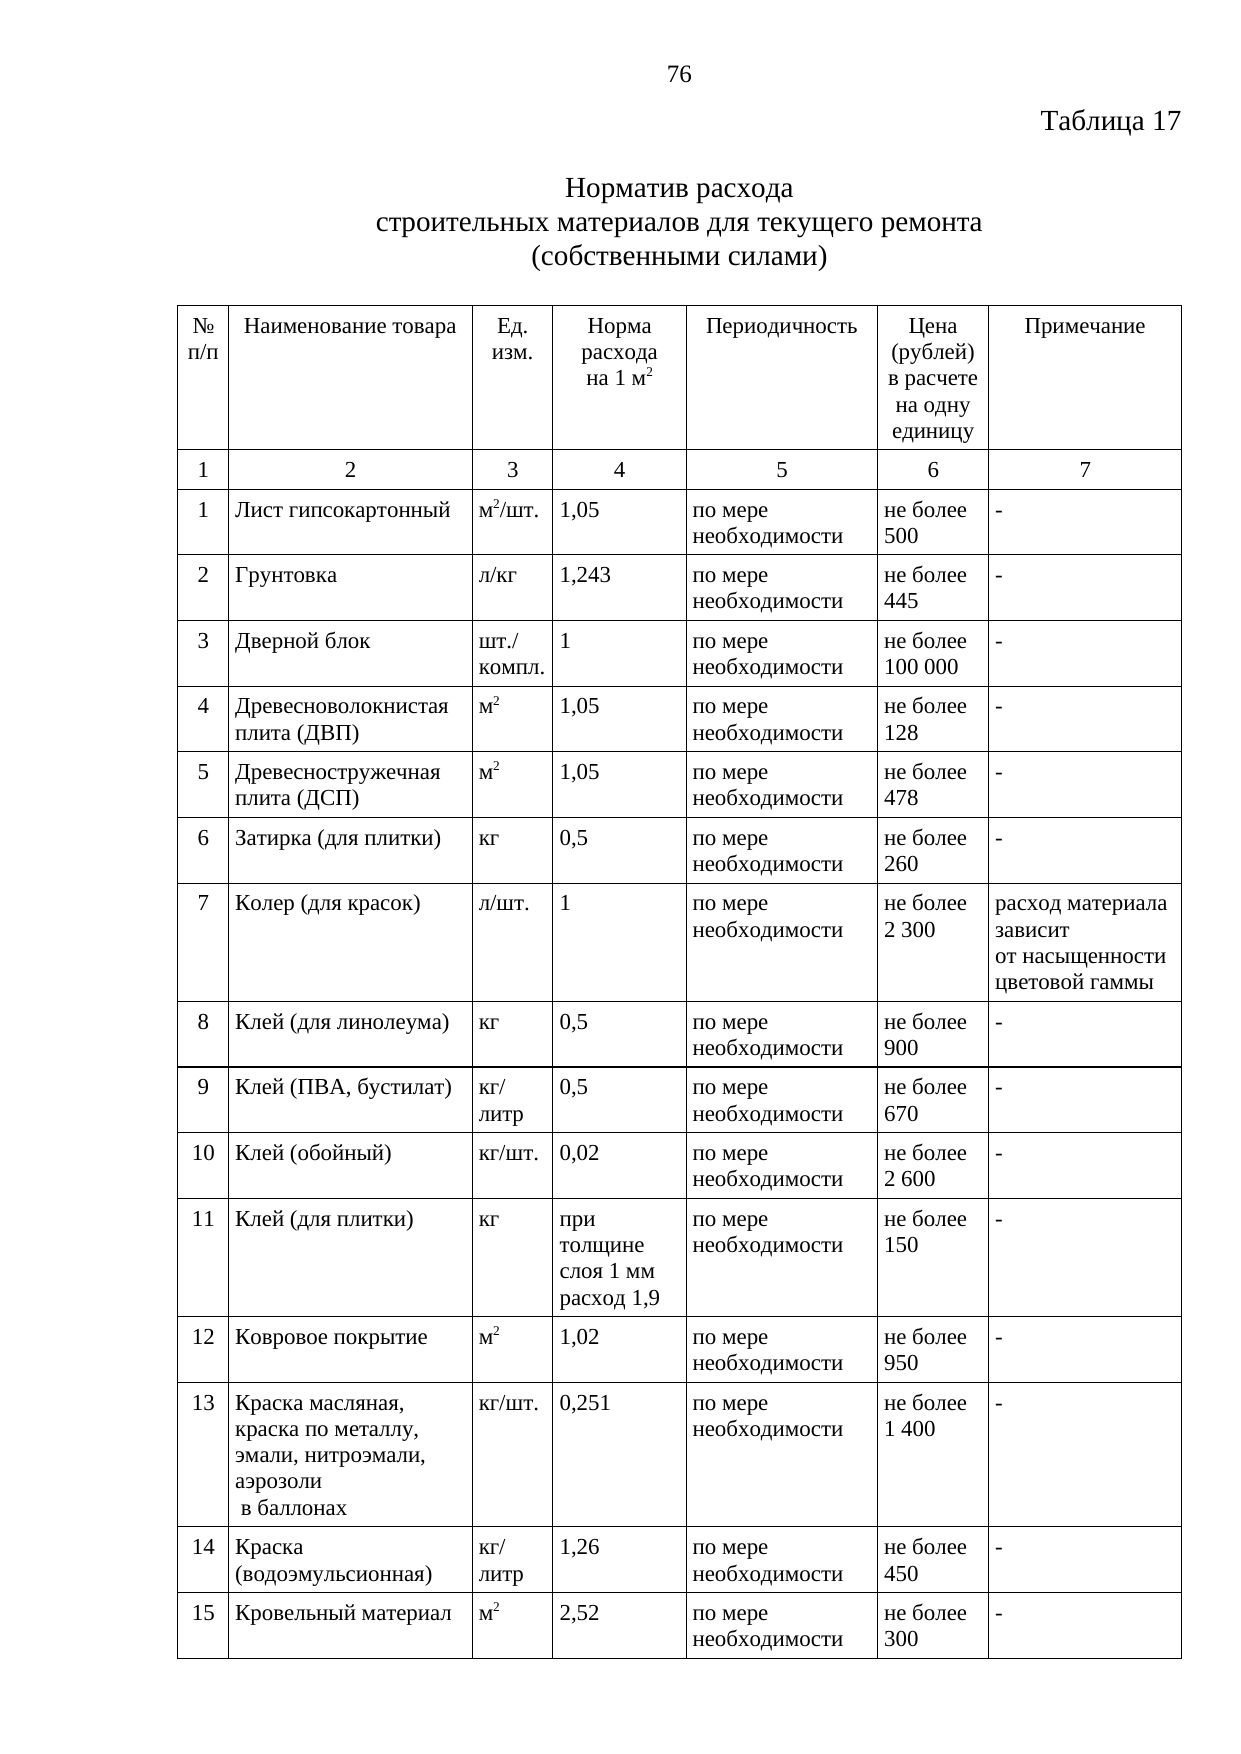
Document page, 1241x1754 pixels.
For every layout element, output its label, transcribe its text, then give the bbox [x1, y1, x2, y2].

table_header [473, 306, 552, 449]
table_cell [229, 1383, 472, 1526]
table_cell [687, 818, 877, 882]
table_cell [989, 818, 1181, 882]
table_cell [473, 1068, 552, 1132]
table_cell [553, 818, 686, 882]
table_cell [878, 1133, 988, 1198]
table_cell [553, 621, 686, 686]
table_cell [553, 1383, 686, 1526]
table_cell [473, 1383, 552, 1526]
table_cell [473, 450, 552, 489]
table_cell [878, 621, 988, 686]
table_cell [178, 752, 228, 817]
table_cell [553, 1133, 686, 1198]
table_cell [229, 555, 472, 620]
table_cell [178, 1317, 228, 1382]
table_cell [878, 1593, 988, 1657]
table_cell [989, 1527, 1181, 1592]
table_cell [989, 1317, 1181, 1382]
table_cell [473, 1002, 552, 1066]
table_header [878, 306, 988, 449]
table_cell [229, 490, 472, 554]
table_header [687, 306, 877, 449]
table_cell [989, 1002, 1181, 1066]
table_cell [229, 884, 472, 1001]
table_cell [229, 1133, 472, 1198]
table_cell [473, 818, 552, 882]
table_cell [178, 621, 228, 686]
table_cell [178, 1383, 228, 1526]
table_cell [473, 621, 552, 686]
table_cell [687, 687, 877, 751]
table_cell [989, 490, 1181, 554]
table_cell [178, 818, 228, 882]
title строительных материалов для текущего ремонта [177, 204, 1181, 238]
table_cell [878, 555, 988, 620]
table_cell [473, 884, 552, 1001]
title (собственными силами) [177, 238, 1181, 271]
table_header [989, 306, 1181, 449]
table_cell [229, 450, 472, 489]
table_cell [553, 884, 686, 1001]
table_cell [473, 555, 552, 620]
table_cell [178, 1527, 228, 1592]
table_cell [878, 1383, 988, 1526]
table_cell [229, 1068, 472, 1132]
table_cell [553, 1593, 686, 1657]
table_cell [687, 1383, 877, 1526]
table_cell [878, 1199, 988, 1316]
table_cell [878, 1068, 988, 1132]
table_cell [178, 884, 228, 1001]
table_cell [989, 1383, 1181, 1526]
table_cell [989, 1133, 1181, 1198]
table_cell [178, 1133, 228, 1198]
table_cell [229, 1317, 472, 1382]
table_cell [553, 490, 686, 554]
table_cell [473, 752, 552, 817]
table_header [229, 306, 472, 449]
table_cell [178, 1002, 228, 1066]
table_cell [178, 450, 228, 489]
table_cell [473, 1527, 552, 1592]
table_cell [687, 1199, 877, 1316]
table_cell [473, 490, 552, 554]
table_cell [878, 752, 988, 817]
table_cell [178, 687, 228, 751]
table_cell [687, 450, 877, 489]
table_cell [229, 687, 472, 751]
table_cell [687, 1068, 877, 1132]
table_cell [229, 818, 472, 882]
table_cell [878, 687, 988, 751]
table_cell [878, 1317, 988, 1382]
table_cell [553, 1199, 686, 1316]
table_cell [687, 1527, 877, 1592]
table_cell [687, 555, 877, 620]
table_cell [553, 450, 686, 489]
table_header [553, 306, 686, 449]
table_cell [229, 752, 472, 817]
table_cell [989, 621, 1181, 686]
title Норматив расхода [177, 171, 1181, 204]
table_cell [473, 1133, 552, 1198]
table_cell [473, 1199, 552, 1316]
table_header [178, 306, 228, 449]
text Таблица 17 [177, 103, 1181, 137]
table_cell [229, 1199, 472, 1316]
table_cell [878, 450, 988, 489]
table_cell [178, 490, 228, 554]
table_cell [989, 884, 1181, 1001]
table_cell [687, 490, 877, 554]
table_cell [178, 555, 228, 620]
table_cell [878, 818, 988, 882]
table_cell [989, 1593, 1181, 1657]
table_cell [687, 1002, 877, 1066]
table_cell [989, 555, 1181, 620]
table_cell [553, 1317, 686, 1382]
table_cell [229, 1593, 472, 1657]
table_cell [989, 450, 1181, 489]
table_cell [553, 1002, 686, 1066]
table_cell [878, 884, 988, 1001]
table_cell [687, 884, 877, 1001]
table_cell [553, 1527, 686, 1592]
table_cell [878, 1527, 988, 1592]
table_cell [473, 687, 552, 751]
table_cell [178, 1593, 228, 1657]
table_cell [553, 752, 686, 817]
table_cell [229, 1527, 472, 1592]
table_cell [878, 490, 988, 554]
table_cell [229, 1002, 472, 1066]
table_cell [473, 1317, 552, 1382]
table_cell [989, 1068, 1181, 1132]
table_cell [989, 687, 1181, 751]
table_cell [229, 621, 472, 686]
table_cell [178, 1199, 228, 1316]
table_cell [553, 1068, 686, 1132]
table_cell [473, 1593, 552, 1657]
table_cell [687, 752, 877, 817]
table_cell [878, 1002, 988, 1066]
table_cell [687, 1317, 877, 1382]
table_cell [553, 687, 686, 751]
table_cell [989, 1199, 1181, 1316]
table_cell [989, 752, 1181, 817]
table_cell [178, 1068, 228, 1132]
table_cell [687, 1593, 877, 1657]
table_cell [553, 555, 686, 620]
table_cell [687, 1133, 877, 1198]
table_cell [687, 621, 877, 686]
